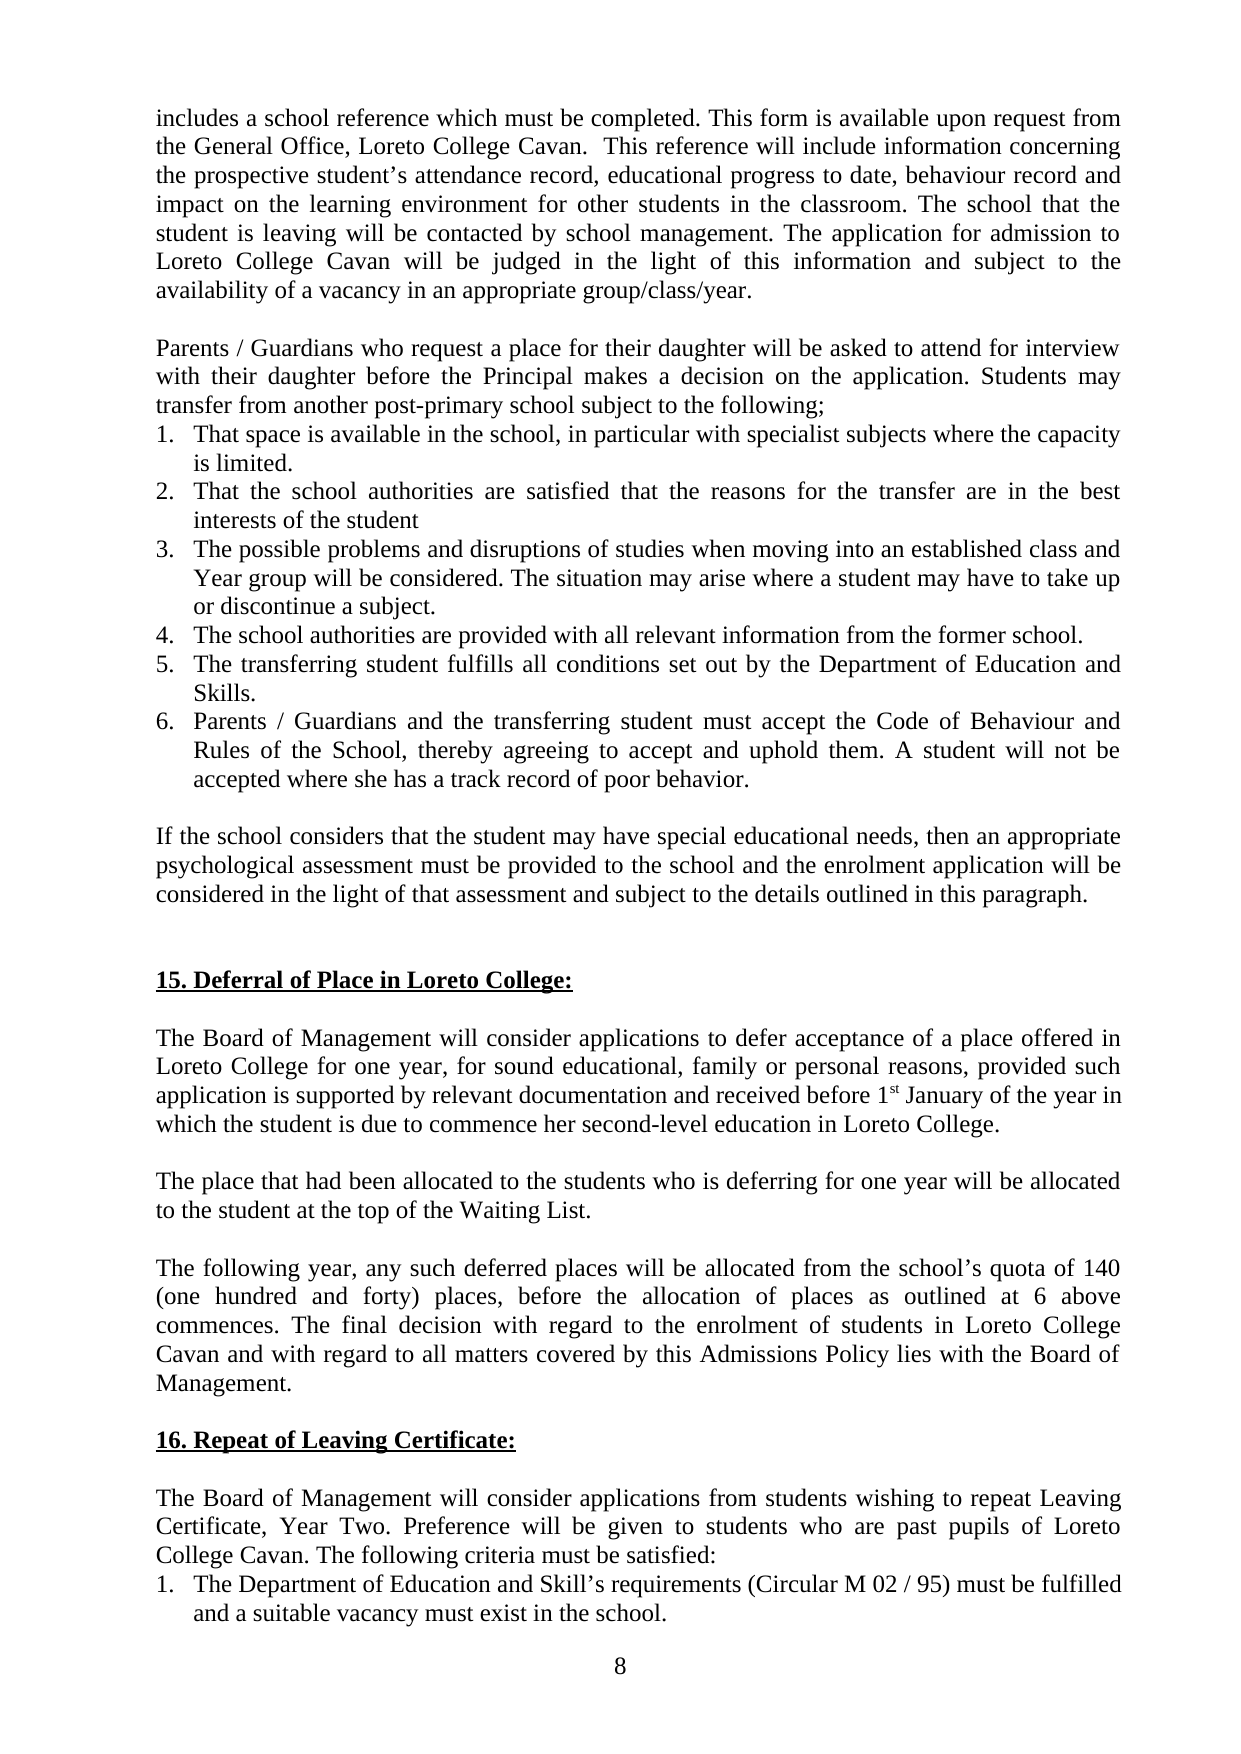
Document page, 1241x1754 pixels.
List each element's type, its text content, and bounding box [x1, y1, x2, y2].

list The transferring student fulfills all conditions set out by the Department of Education and Skills. [156, 649, 1122, 706]
list Repeat of Leaving Certificate: [156, 1425, 1122, 1454]
list Deferral of Place in Loreto College: [156, 965, 1122, 994]
text The place that had been allocated to the students who is deferring for one year will be allocated to the student at the top of the Waiting List. [156, 1166, 1122, 1224]
list That space is available in the school, in particular with specialist subjects where the capacity is limited. [156, 419, 1122, 476]
text Parents / Guardians who request a place for their daughter will be asked to attend for interview with their daughter before the Principal makes a decision on the application. Students may transfer from another post-primary school subject to the following; [156, 333, 1122, 419]
list Parents / Guardians and the transferring student must accept the Code of Behaviour and Rules of the School, thereby agreeing to accept and uphold them. A student will not be accepted where she has a track record of poor behavior. [156, 706, 1122, 793]
text The following year, any such deferred places will be allocated from the school’s quota of 140 (one hundred and forty) places, before the allocation of places as outlined at 6 above commences. The final decision with regard to the enrolment of students in Loreto College Cavan and with regard to all matters covered by this Admissions Policy lies with the Board of Management. [156, 1253, 1122, 1396]
text The Board of Management will consider applications from students wishing to repeat Leaving Certificate, Year Two. Preference will be given to students who are past pupils of Loreto College Cavan. The following criteria must be satisfied: [156, 1483, 1122, 1569]
list The school authorities are provided with all relevant information from the former school. [156, 620, 1122, 649]
text If the school considers that the student may have special educational needs, then an appropriate psychological assessment must be provided to the school and the enrolment application will be considered in the light of that assessment and subject to the details outlined in this paragraph. [156, 821, 1122, 908]
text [156, 103, 1122, 304]
text The Board of Management will consider applications to defer acceptance of a place offered in Loreto College for one year, for sound educational, family or personal reasons, provided such application is supported by relevant documentation and received before 1st January of the year in which the student is due to commence her second-level education in Loreto College. [156, 1023, 1122, 1138]
list The possible problems and disruptions of studies when moving into an established class and Year group will be considered. The situation may arise where a student may have to take up or discontinue a subject. [156, 534, 1122, 620]
list That the school authorities are satisfied that the reasons for the transfer are in the best interests of the student [156, 476, 1122, 534]
list The Department of Education and Skill’s requirements (Circular M 02 / 95) must be fulfilled and a suitable vacancy must exist in the school. [156, 1569, 1122, 1626]
